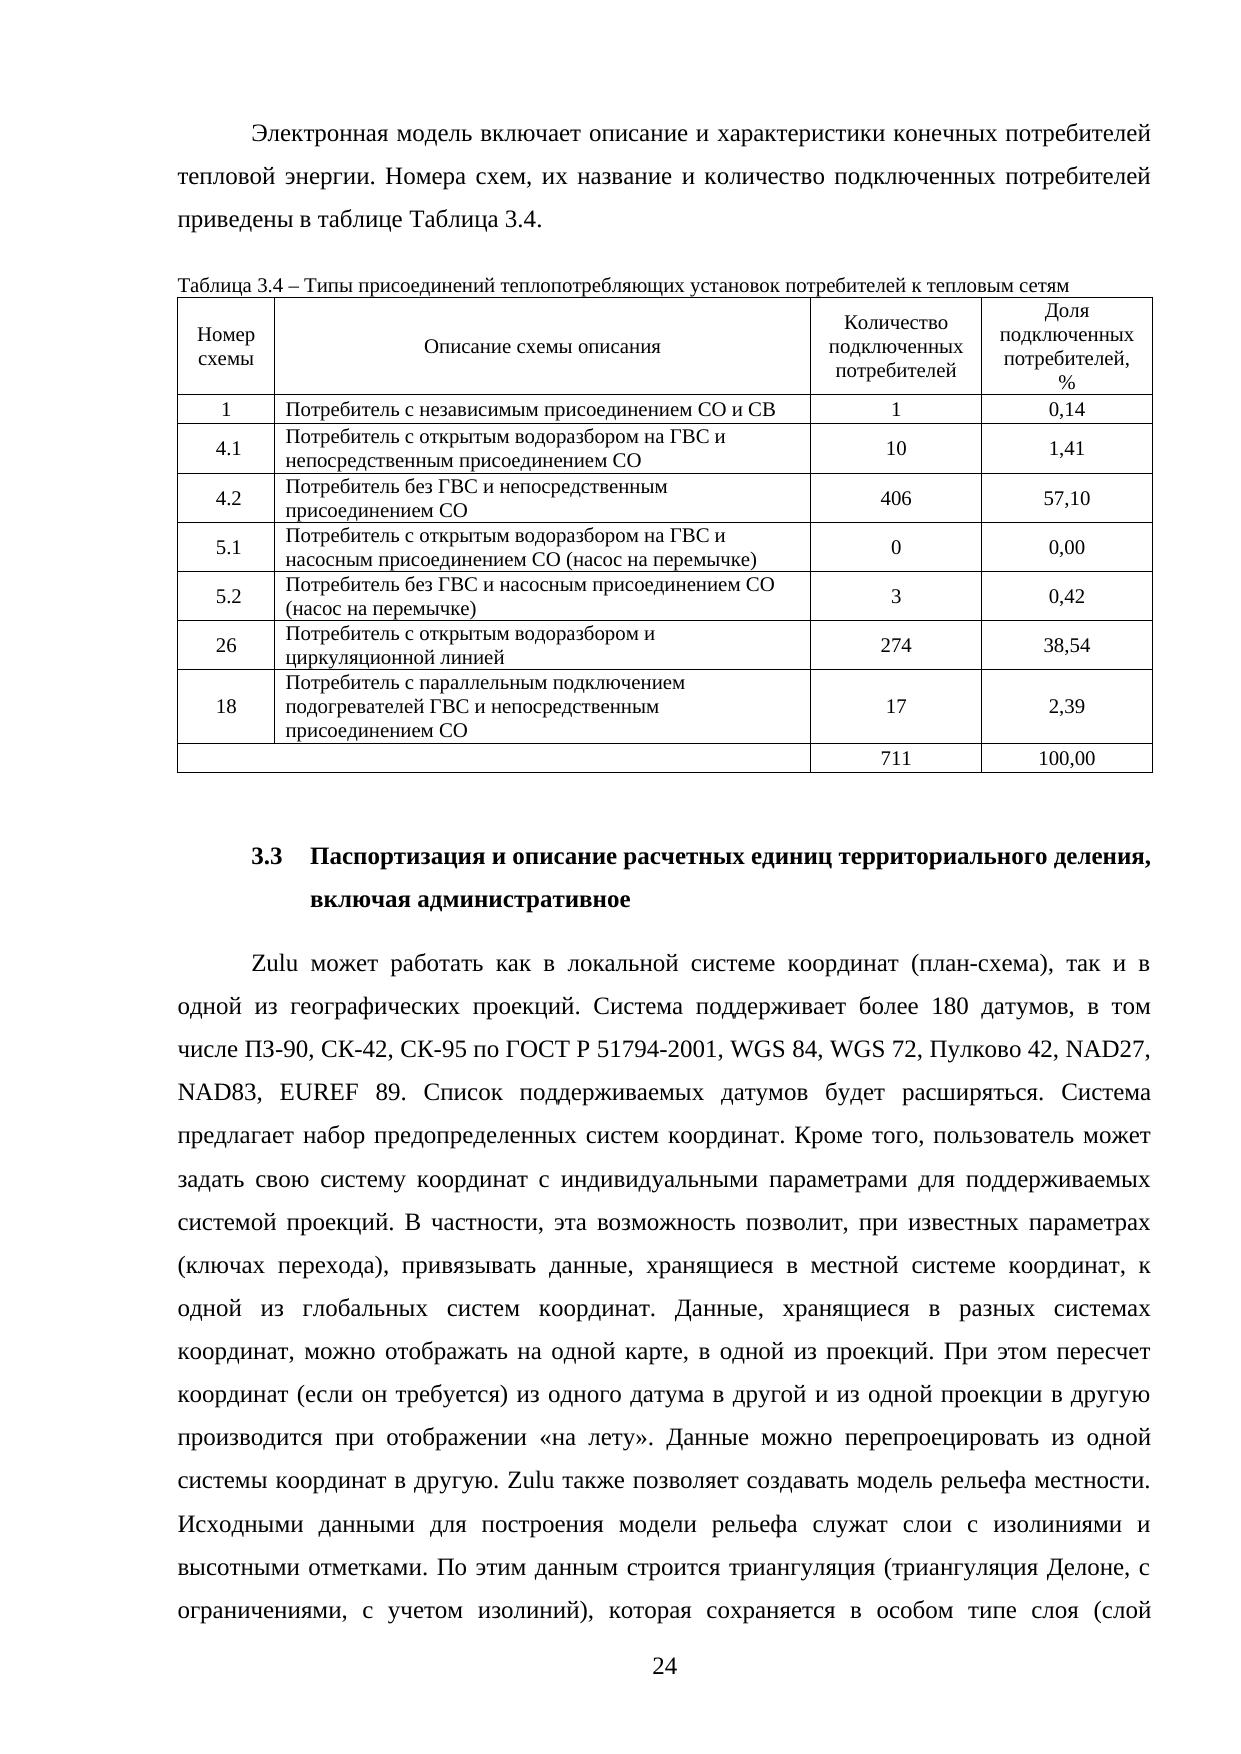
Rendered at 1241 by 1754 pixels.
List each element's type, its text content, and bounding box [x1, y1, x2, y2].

table_cell 2,39 [982, 670, 1152, 742]
table_header Номер схемы [178, 298, 274, 394]
table_cell 1,41 [982, 424, 1152, 472]
table_header Описание схемы описания [275, 298, 810, 394]
table_cell 17 [811, 670, 981, 742]
table_cell 5.2 [178, 572, 274, 620]
table_cell 10 [811, 424, 981, 472]
table_cell [178, 744, 810, 772]
table_cell 5.1 [178, 523, 274, 571]
table_cell 0,00 [982, 523, 1152, 571]
table_cell 406 [811, 474, 981, 522]
table_cell 100,00 [982, 744, 1152, 772]
table_cell 4.1 [178, 424, 274, 472]
table_cell 3 [811, 572, 981, 620]
text Электронная модель включает описание и характеристики конечных потребителей тепловой энергии. Номера схем, их название и количество подключенных потребителей приведены в таблице Таблица 3.4. [177, 118, 1152, 233]
table_cell Потребитель с открытым водоразбором и циркуляционной линией [275, 621, 810, 669]
table_cell 18 [178, 670, 274, 742]
table_cell 0 [811, 523, 981, 571]
table_cell 4.2 [178, 474, 274, 522]
table_cell 274 [811, 621, 981, 669]
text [177, 948, 1152, 1624]
table_cell 1 [811, 395, 981, 423]
table_cell 26 [178, 621, 274, 669]
text Таблица 3.4 – Типы присоединений теплопотребляющих установок потребителей к тепловым сетям [177, 272, 1152, 297]
table_header Доля подключенных потребителей, % [982, 298, 1152, 394]
table_header Количество подключенных потребителей [811, 298, 981, 394]
table_cell 38,54 [982, 621, 1152, 669]
table_cell 1 [178, 395, 274, 423]
table_cell Потребитель с параллельным подключением подогревателей ГВС и непосредственным присоединением СО [275, 670, 810, 742]
table_cell Потребитель без ГВС и непосредственным присоединением СО [275, 474, 810, 522]
table_cell 0,14 [982, 395, 1152, 423]
table_cell Потребитель с открытым водоразбором на ГВС и непосредственным присоединением СО [275, 424, 810, 472]
table_cell 711 [811, 744, 981, 772]
table_cell 0,42 [982, 572, 1152, 620]
table_cell 57,10 [982, 474, 1152, 522]
text Паспортизация и описание расчетных единиц территориального деления, включая административное [251, 841, 1152, 913]
table_cell Потребитель без ГВС и насосным присоединением СО (насос на перемычке) [275, 572, 810, 620]
table_cell Потребитель с открытым водоразбором на ГВС и насосным присоединением СО (насос на перемычке) [275, 523, 810, 571]
table_cell Потребитель с независимым присоединением СО и СВ [275, 395, 810, 423]
